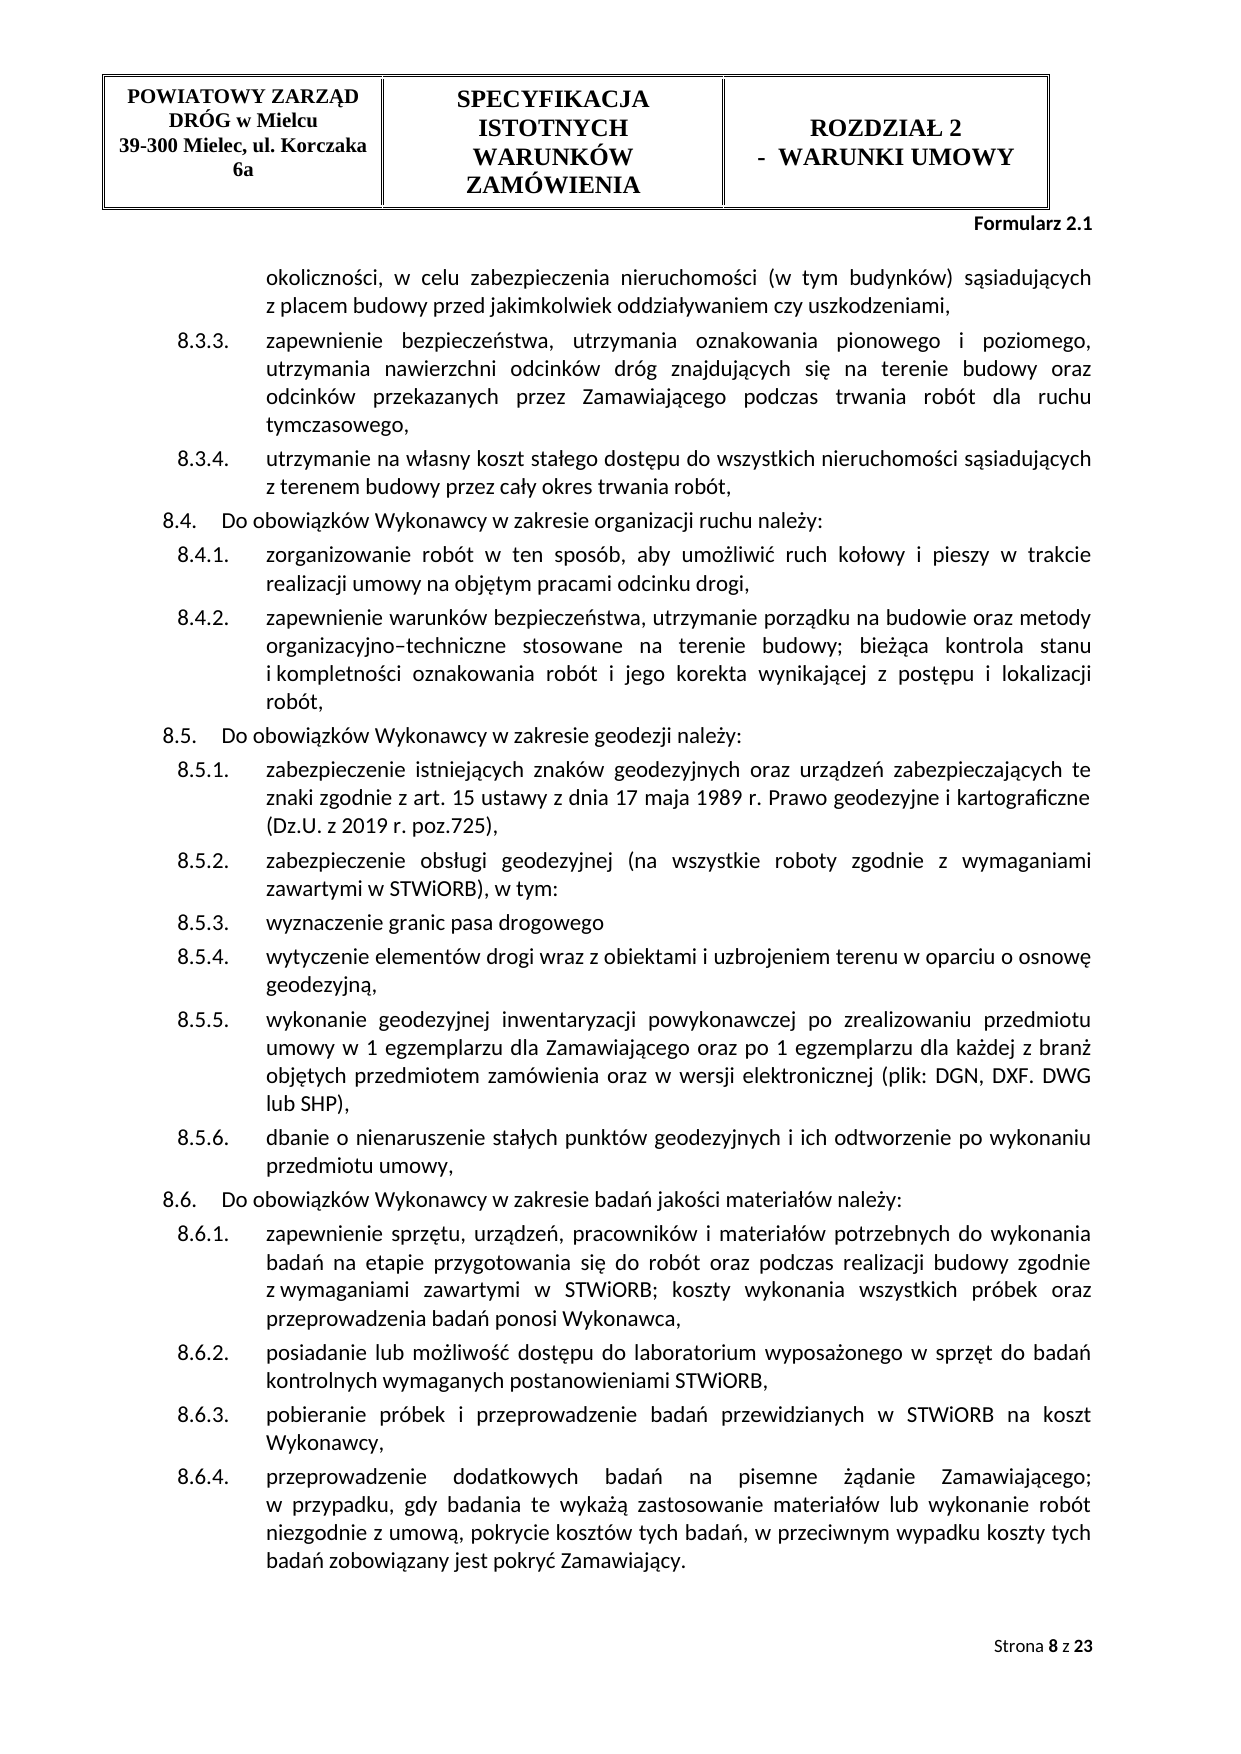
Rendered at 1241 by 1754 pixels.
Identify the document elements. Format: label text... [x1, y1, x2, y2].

subtitle zapewnienie bezpieczeństwa, utrzymania oznakowania pionowego i poziomego, utrzymania nawierzchni odcinków dróg znajdujących się na terenie budowy oraz odcinków przekazanych przez Zamawiającego podczas trwania robót dla ruchu tymczasowego, [177, 326, 1093, 438]
subtitle zapewnienie sprzętu, urządzeń, pracowników i materiałów potrzebnych do wykonania badań na etapie przygotowania się do robót oraz podczas realizacji budowy zgodnie z wymaganiami zawartymi w STWiORB; koszty wykonania wszystkich próbek oraz przeprowadzenia badań ponosi Wykonawca, [177, 1219, 1093, 1332]
subtitle zorganizowanie robót w ten sposób, aby umożliwić ruch kołowy i pieszy w trakcie realizacji umowy na objętym pracami odcinku drogi, [177, 541, 1093, 597]
subtitle posiadanie lub możliwość dostępu do laboratorium wyposażonego w sprzęt do badań kontrolnych wymaganych postanowieniami STWiORB, [177, 1338, 1093, 1394]
subtitle Do obowiązków Wykonawcy w zakresie organizacji ruchu należy: [162, 506, 1093, 534]
subtitle zabezpieczenie istniejących znaków geodezyjnych oraz urządzeń zabezpieczających te znaki zgodnie z art. 15 ustawy z dnia 17 maja 1989 r. Prawo geodezyjne i kartograficzne (Dz.U. z 2019 r. poz.725), [177, 756, 1093, 839]
subtitle wykonanie geodezyjnej inwentaryzacji powykonawczej po zrealizowaniu przedmiotu umowy w 1 egzemplarzu dla Zamawiającego oraz po 1 egzemplarzu dla każdej z branż objętych przedmiotem zamówienia oraz w wersji elektronicznej (plik: DGN, DXF. DWG lub SHP), [177, 1005, 1093, 1117]
subtitle wytyczenie elementów drogi wraz z obiektami i uzbrojeniem terenu w oparciu o osnowę geodezyjną, [177, 942, 1093, 998]
subtitle utrzymanie na własny koszt stałego dostępu do wszystkich nieruchomości sąsiadujących z terenem budowy przez cały okres trwania robót, [177, 444, 1093, 500]
subtitle dbanie o nienaruszenie stałych punktów geodezyjnych i ich odtworzenie po wykonaniu przedmiotu umowy, [177, 1123, 1093, 1179]
subtitle zapewnienie warunków bezpieczeństwa, utrzymanie porządku na budowie oraz metody organizacyjno–techniczne stosowane na terenie budowy; bieżąca kontrola stanu i kompletności oznakowania robót i jego korekta wynikającej z postępu i lokalizacji robót, [177, 603, 1093, 715]
subtitle Do obowiązków Wykonawcy w zakresie geodezji należy: [162, 721, 1093, 749]
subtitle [177, 263, 1093, 319]
subtitle pobieranie próbek i przeprowadzenie badań przewidzianych w STWiORB na koszt Wykonawcy, [177, 1400, 1093, 1456]
subtitle zabezpieczenie obsługi geodezyjnej (na wszystkie roboty zgodnie z wymaganiami zawartymi w STWiORB), w tym: [177, 846, 1093, 902]
subtitle wyznaczenie granic pasa drogowego [177, 908, 1093, 936]
subtitle przeprowadzenie dodatkowych badań na pisemne żądanie Zamawiającego; w przypadku, gdy badania te wykażą zastosowanie materiałów lub wykonanie robót niezgodnie z umową, pokrycie kosztów tych badań, w przeciwnym wypadku koszty tych badań zobowiązany jest pokryć Zamawiający. [177, 1462, 1093, 1574]
subtitle Do obowiązków Wykonawcy w zakresie badań jakości materiałów należy: [162, 1185, 1093, 1213]
